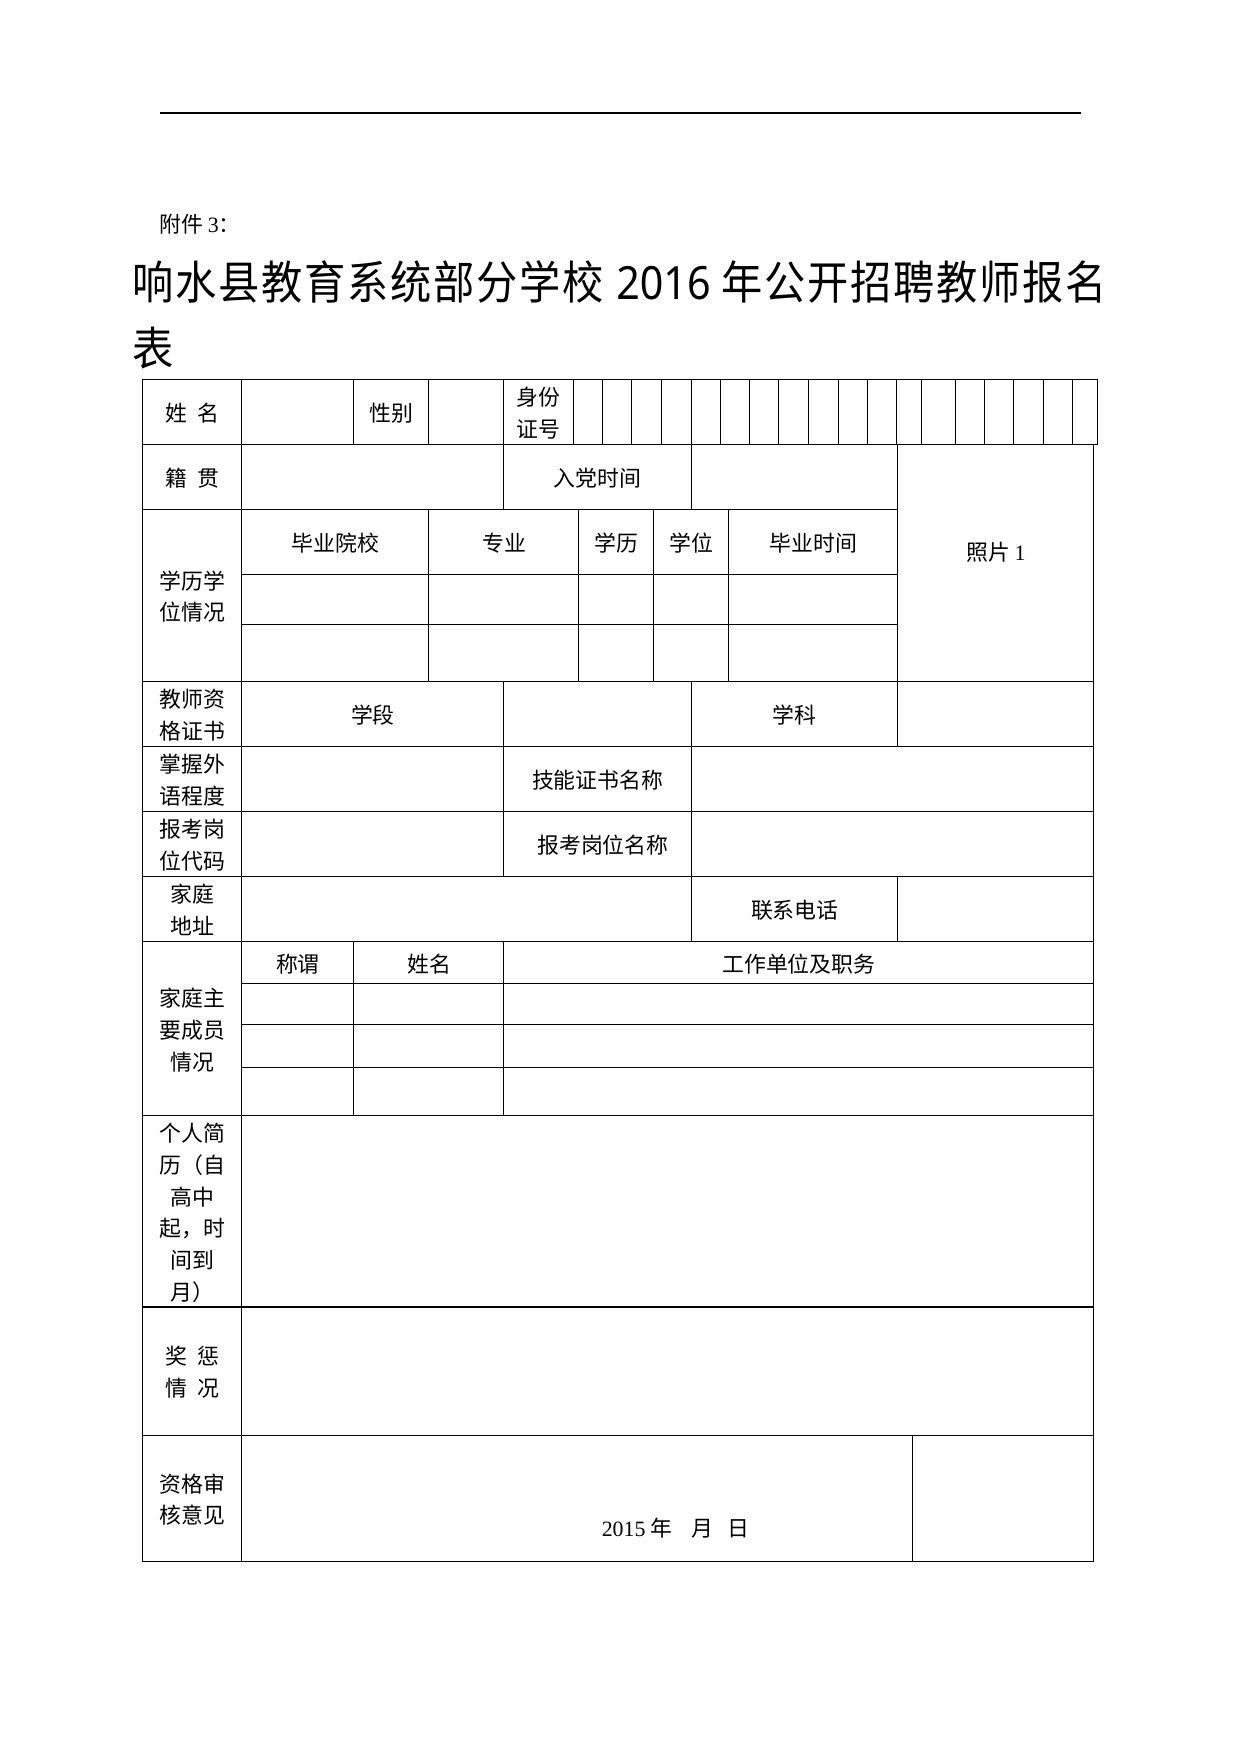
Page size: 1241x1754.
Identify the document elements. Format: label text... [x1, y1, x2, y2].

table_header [121, 239, 1119, 1570]
text 附件3： [159, 207, 1081, 238]
